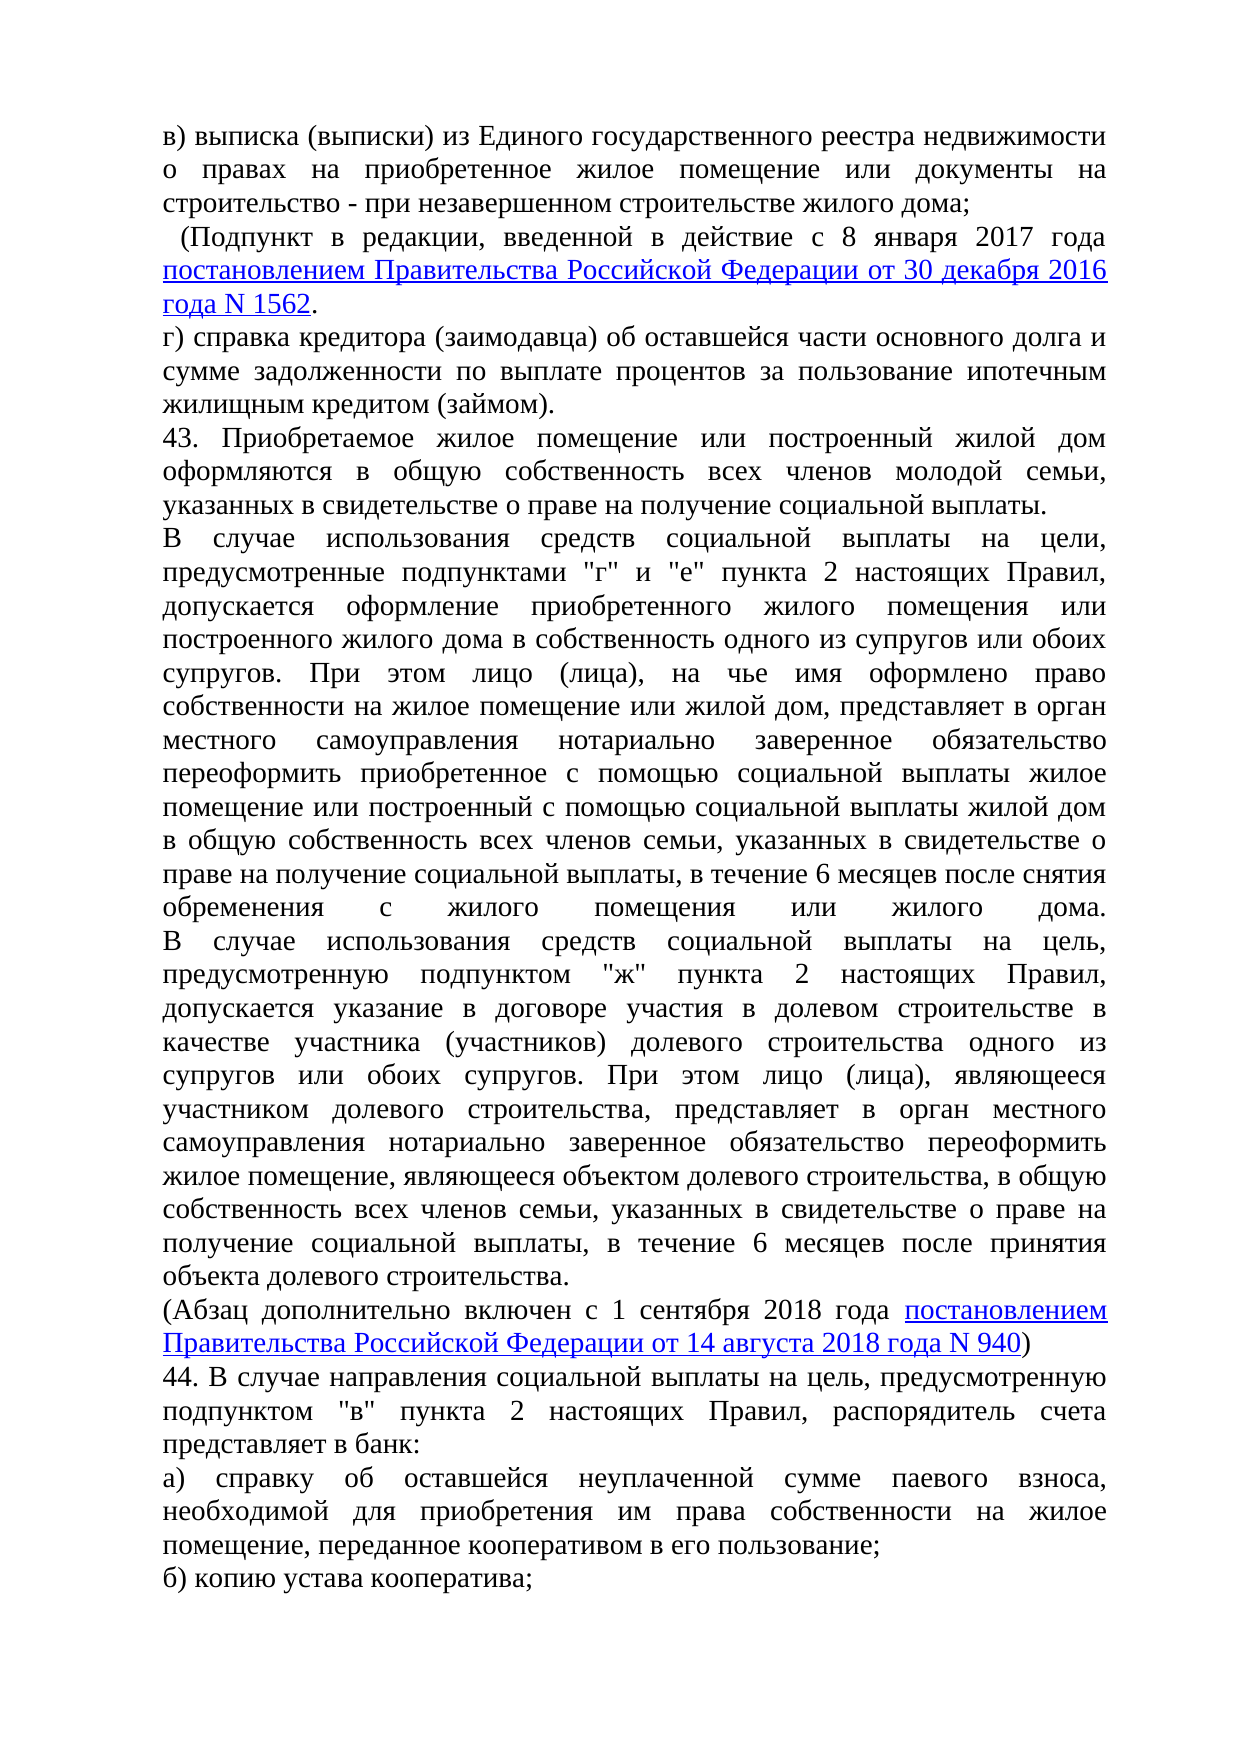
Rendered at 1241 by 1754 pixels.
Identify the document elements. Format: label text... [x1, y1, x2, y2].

text (Абзац дополнительно включен с 1 сентября 2018 года постановлением Правительства Российской Федерации от 14 августа 2018 года N 940) [162, 1292, 1107, 1359]
text г) справка кредитора (заимодавца) об оставшейся части основного долга и сумме задолженности по выплате процентов за пользование ипотечным жилищным кредитом (займом). [162, 319, 1107, 420]
text (Подпункт в редакции, введенной в действие с 8 января 2017 года постановлением Правительства Российской Федерации от 30 декабря 2016 года N 1562. [162, 282, 1107, 319]
text (Подпункт в редакции, введенной в действие с 8 января 2017 года постановлением Правительства Российской Федерации от 30 декабря 2016 года N 1562. [162, 219, 1107, 281]
text в) выписка (выписки) из Единого государственного реестра недвижимости о правах на приобретенное жилое помещение или документы на строительство - при незавершенном строительстве жилого дома; [162, 118, 1107, 219]
text 43. Приобретаемое жилое помещение или построенный жилой дом оформляются в общую собственность всех членов молодой семьи, указанных в свидетельстве о праве на получение социальной выплаты. [162, 420, 1107, 521]
text 44. В случае направления социальной выплаты на цель, предусмотренную подпунктом "в" пункта 2 настоящих Правил, распорядитель счета представляет в банк: [162, 1359, 1107, 1460]
text В случае использования средств социальной выплаты на цели, предусмотренные подпунктами "г" и "е" пункта 2 настоящих Правил, допускается оформление приобретенного жилого помещения или построенного жилого дома в собственность одного из супругов или обоих супругов. При этом лицо (лица), на чье имя оформлено право собственности на жилое помещение или жилой дом, представляет в орган местного самоуправления нотариально заверенное обязательство переоформить приобретенное с помощью социальной выплаты жилое помещение или построенный с помощью социальной выплаты жилой дом в общую собственность всех членов семьи, указанных в свидетельстве о праве на получение социальной выплаты, в течение 6 месяцев после снятия обременения с жилого помещения или жилого дома. В случае использования средств социальной выплаты на цель, предусмотренную подпунктом "ж" пункта 2 настоящих Правил, допускается указание в договоре участия в долевом строительстве в качестве участника (участников) долевого строительства одного из супругов или обоих супругов. При этом лицо (лица), являющееся участником долевого строительства, представляет в орган местного самоуправления нотариально заверенное обязательство переоформить жилое помещение, являющееся объектом долевого строительства, в общую собственность всех членов семьи, указанных в свидетельстве о праве на получение социальной выплаты, в течение 6 месяцев после принятия объекта долевого строительства. [162, 521, 1107, 1292]
text а) справку об оставшейся неуплаченной сумме паевого взноса, необходимой для приобретения им права собственности на жилое помещение, переданное кооперативом в его пользование; [162, 1460, 1107, 1560]
text б) копию устава кооператива; [162, 1560, 1107, 1594]
